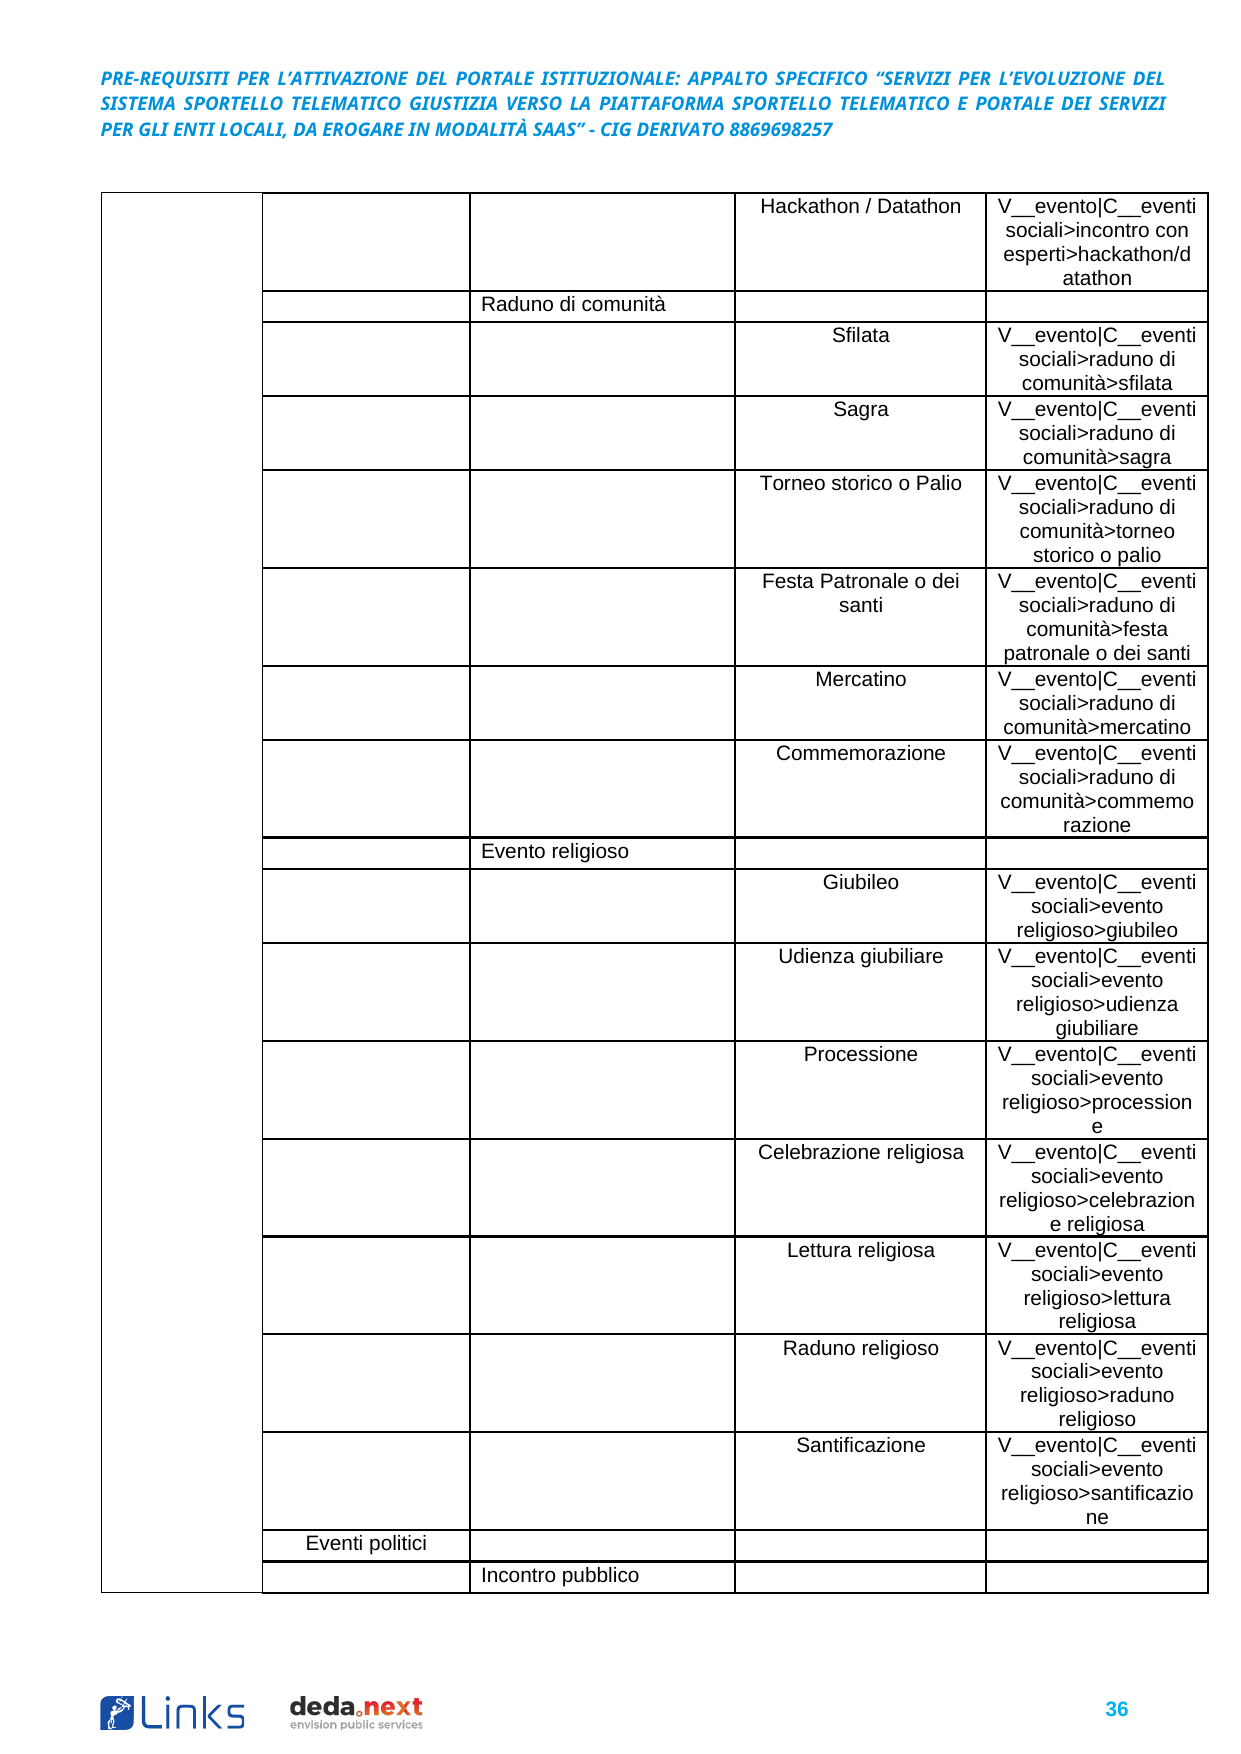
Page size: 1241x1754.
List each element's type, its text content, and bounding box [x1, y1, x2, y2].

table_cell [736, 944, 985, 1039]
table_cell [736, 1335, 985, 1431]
table_cell [263, 471, 469, 567]
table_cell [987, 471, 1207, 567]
table_cell V__evento|C__eventi sociali>raduno di comunità>sfilata [987, 323, 1207, 395]
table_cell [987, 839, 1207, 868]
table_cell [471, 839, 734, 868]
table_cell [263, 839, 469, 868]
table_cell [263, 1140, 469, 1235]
table_cell [263, 194, 469, 289]
table_cell Raduno di comunità [471, 292, 734, 321]
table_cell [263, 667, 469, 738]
table_cell Sagra [736, 397, 985, 469]
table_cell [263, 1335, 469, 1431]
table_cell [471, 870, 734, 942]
table_cell [471, 397, 734, 469]
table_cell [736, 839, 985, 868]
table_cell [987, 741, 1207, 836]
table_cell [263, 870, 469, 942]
picture [100, 1696, 245, 1730]
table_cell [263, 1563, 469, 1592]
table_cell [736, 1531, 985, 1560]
table_cell Sfilata [736, 323, 985, 395]
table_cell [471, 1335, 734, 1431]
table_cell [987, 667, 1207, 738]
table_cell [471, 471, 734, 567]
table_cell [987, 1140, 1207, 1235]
picture [290, 1696, 423, 1730]
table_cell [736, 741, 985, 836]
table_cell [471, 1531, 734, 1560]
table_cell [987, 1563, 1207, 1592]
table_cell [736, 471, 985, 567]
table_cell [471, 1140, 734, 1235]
table_cell [987, 292, 1207, 321]
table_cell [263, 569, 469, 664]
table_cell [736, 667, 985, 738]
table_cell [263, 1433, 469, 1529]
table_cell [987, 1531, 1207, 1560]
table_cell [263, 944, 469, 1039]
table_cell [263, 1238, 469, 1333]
table_cell V__evento|C__eventi sociali>raduno di comunità>sagra [987, 397, 1207, 469]
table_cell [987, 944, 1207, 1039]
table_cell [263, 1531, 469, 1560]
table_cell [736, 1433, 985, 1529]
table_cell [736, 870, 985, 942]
table_cell [263, 292, 469, 321]
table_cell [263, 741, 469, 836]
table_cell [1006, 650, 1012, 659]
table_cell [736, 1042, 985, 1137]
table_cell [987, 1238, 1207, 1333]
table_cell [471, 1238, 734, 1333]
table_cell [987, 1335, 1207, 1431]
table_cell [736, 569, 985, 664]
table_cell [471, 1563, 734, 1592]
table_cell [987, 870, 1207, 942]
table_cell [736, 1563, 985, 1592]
table_cell [471, 323, 734, 395]
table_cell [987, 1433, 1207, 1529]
table_cell Hackathon / Datathon [736, 194, 985, 289]
table_cell [263, 323, 469, 395]
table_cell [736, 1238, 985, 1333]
table_cell [736, 292, 985, 321]
table_cell [471, 194, 734, 289]
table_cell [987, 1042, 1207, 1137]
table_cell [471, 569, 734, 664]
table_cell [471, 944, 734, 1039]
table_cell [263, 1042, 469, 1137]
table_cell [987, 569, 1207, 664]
table_cell [263, 397, 469, 469]
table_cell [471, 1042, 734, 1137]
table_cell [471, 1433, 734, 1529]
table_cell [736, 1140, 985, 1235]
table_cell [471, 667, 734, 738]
table_cell V__evento|C__eventi sociali>incontro con esperti>hackathon/datathon [987, 194, 1207, 289]
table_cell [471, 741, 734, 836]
